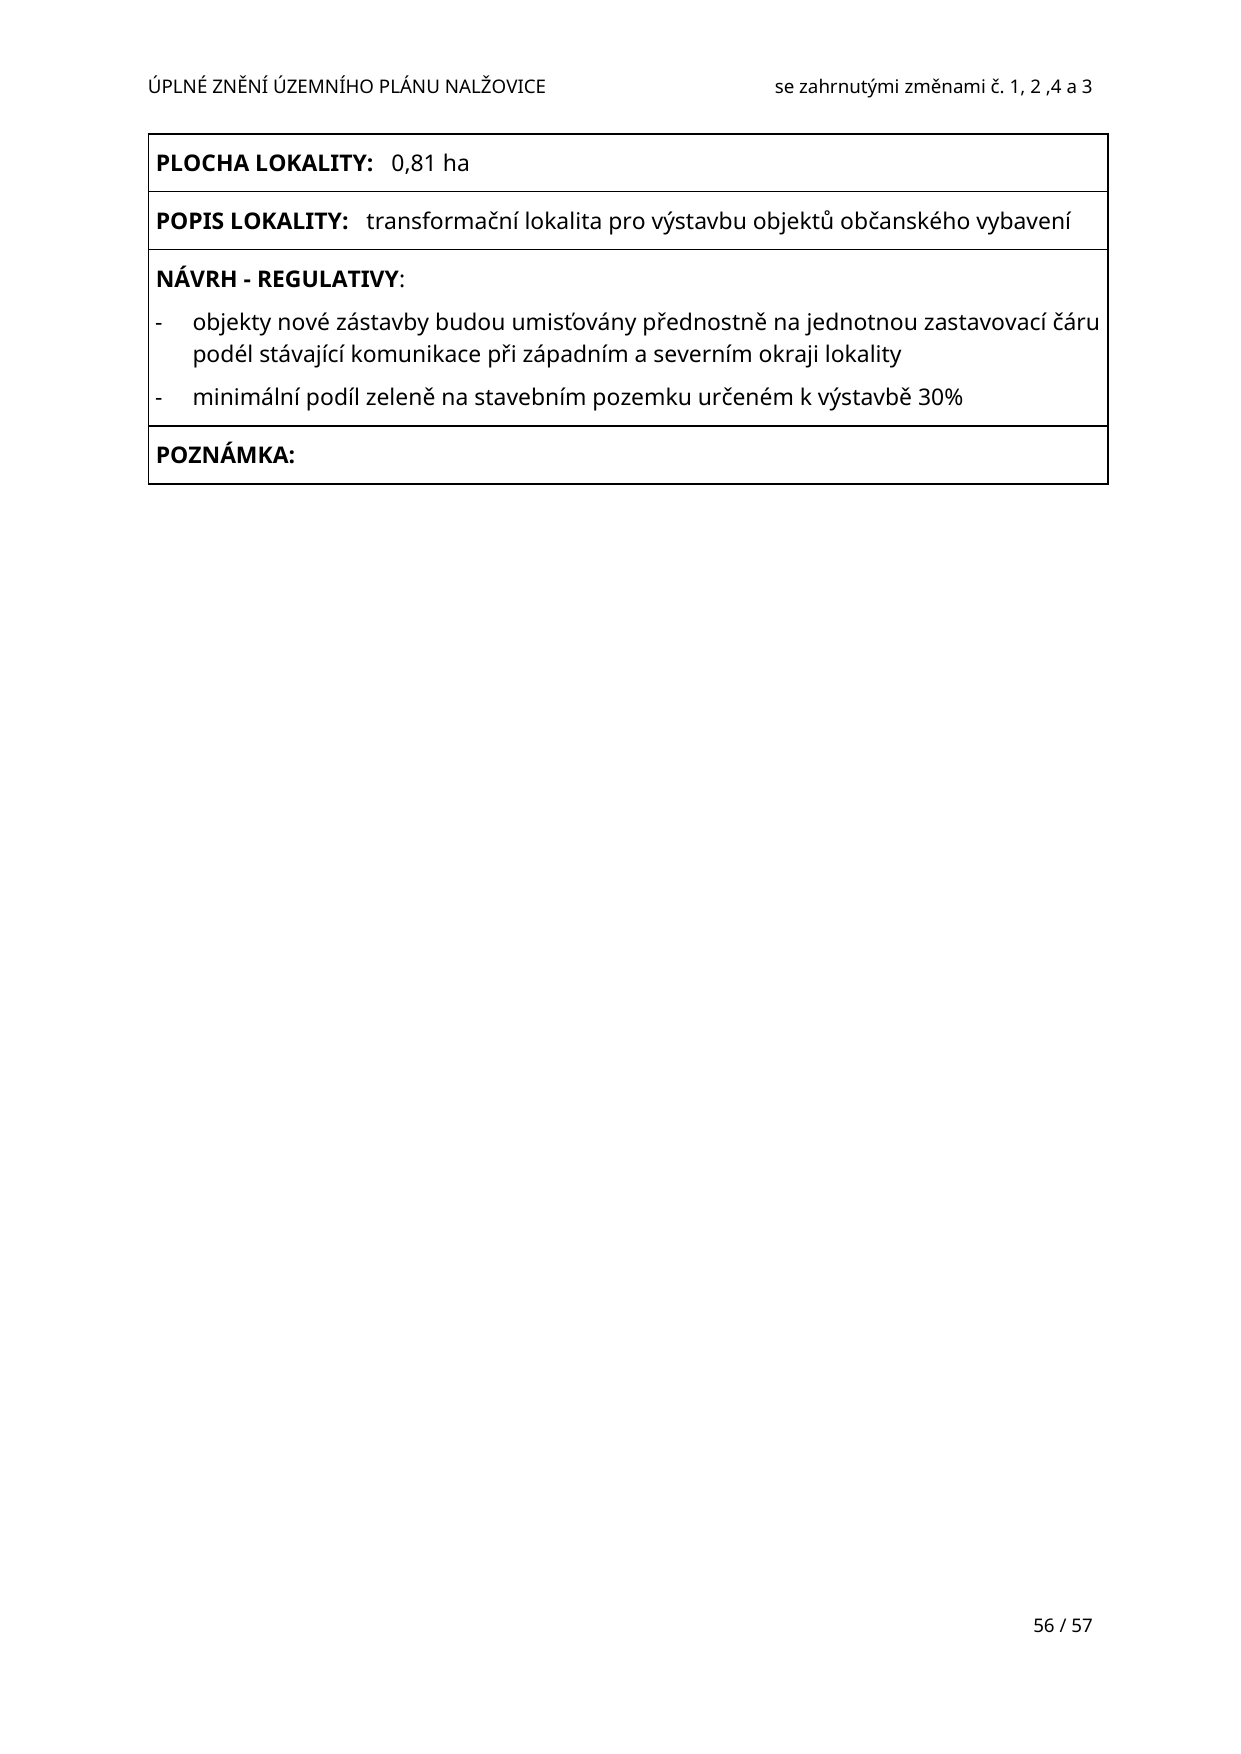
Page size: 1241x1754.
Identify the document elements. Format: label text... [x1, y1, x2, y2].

table_cell popis lokality: transformační lokalita pro výstavbu objektů občanského vybavení [149, 192, 1107, 248]
table_cell Návrh - regulativy: objekty nové zástavby budou umisťovány přednostně na jednotnou zastavovací čáru podél stávající komunikace při západním a severním okraji lokality minimální podíl zeleně na stavebním pozemku určeném k výstavbě 30% [149, 250, 1107, 425]
table_cell plocha lokality: 0,81 ha [149, 135, 1107, 191]
table_cell Poznámka: [149, 427, 1107, 483]
